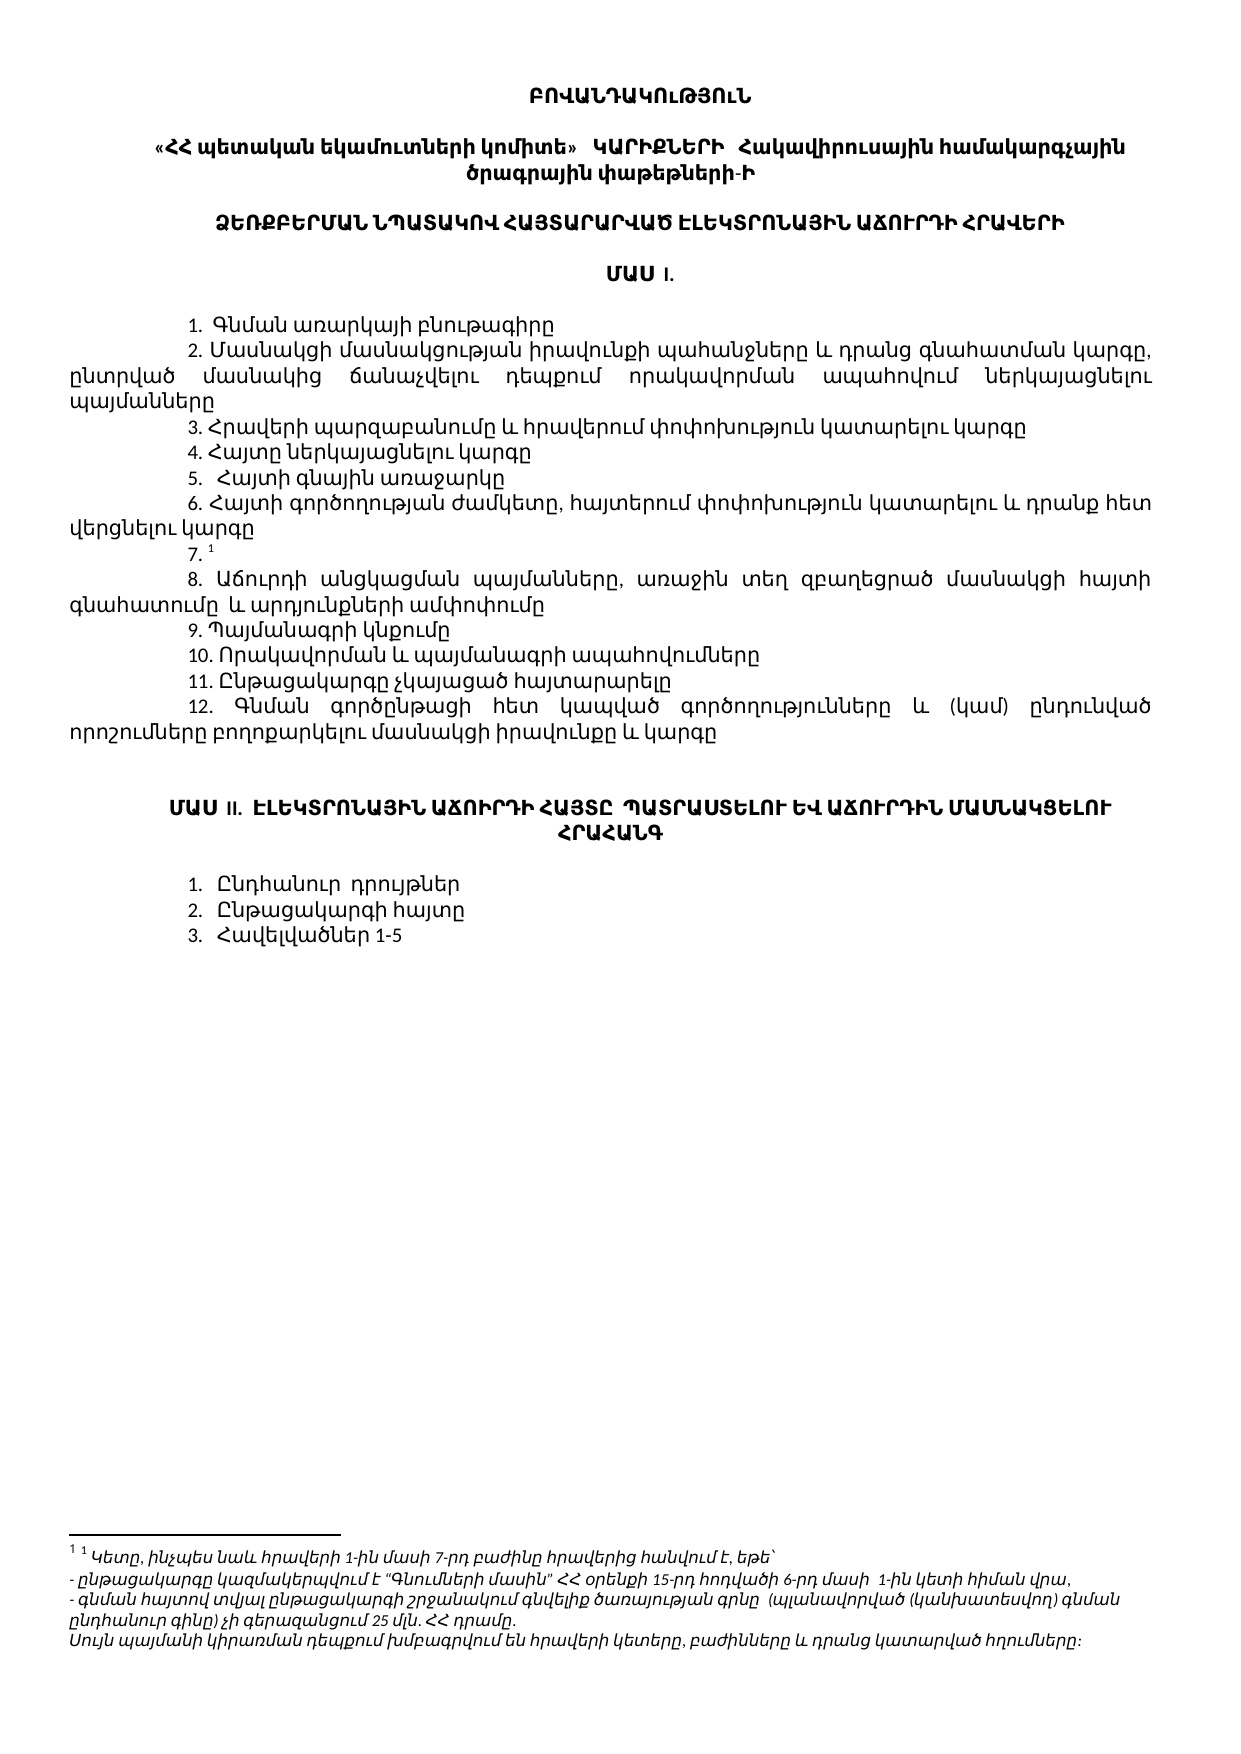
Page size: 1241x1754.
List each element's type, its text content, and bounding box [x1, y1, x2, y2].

text 9. Պայմանագրի կնքումը [69, 617, 1152, 643]
text 1. Գնման առարկայի բնութագիրը [69, 312, 1152, 338]
text 7. [69, 541, 1152, 566]
text 12. Գնման գործընթացի հետ կապված գործողությունները և (կամ) ընդունված որոշումները բողոքարկելու մասնակցի իրավունքը և կարգը [69, 693, 1152, 744]
text 3. Հավելվածներ 1-5 [69, 922, 1152, 948]
text ՄԱՍ I. [69, 261, 1152, 287]
text 10. Որակավորման և պայմանագրի ապահովումները [69, 643, 1152, 668]
text ԲՈՎԱՆԴԱԿՈւԹՅՈւՆ [69, 83, 1152, 109]
text 5. Հայտի գնային առաջարկը [69, 465, 1152, 490]
text 1. Ընդհանուր դրույթներ [69, 871, 1152, 897]
text «ՀՀ պետական եկամուտների կոմիտե» ԿԱՐԻՔՆԵՐԻ Հակավիրուսային համակարգչային ծրագրային փաթեթների-Ի [69, 134, 1152, 185]
text ՁԵՌՔԲԵՐՄԱՆ ՆՊԱՏԱԿՈՎ ՀԱՅՏԱՐԱՐՎԱԾ ԷԼԵԿՏՐՈՆԱՅԻՆ ԱՃՈՒՐԴԻ ՀՐԱՎԵՐԻ [69, 211, 1152, 236]
text 3. Հրավերի պարզաբանումը և հրավերում փոփոխություն կատարելու կարգը [69, 414, 1152, 439]
text 2. Ընթացակարգի հայտը [69, 897, 1152, 922]
text 6. Հայտի գործողության ժամկետը, հայտերում փոփոխություն կատարելու և դրանք հետ վերցնելու կարգը [69, 490, 1152, 541]
text 8. Աճուրդի անցկացման պայմանները, առաջին տեղ զբաղեցրած մասնակցի հայտի գնահատումը և արդյունքների ամփոփումը [69, 566, 1152, 617]
text 4. Հայտը ներկայացնելու կարգը [69, 439, 1152, 465]
text 11. Ընթացակարգը չկայացած հայտարարելը [69, 668, 1152, 693]
text 2. Մասնակցի մասնակցության իրավունքի պահանջները և դրանց գնահատման կարգը, ընտրված մասնակից ճանաչվելու դեպքում որակավորման ապահովում ներկայացնելու պայմանները [69, 338, 1152, 414]
text ՄԱՍ II. ԷԼԵԿՏՐՈՆԱՅԻՆ ԱՃՈԻՐԴԻ ՀԱՅՏԸ ՊԱՏՐԱՍՏԵԼՈՒ ԵՎ ԱՃՈՒՐԴԻՆ ՄԱՍՆԱԿՑԵԼՈՒ ՀՐԱՀԱՆԳ [69, 795, 1152, 846]
